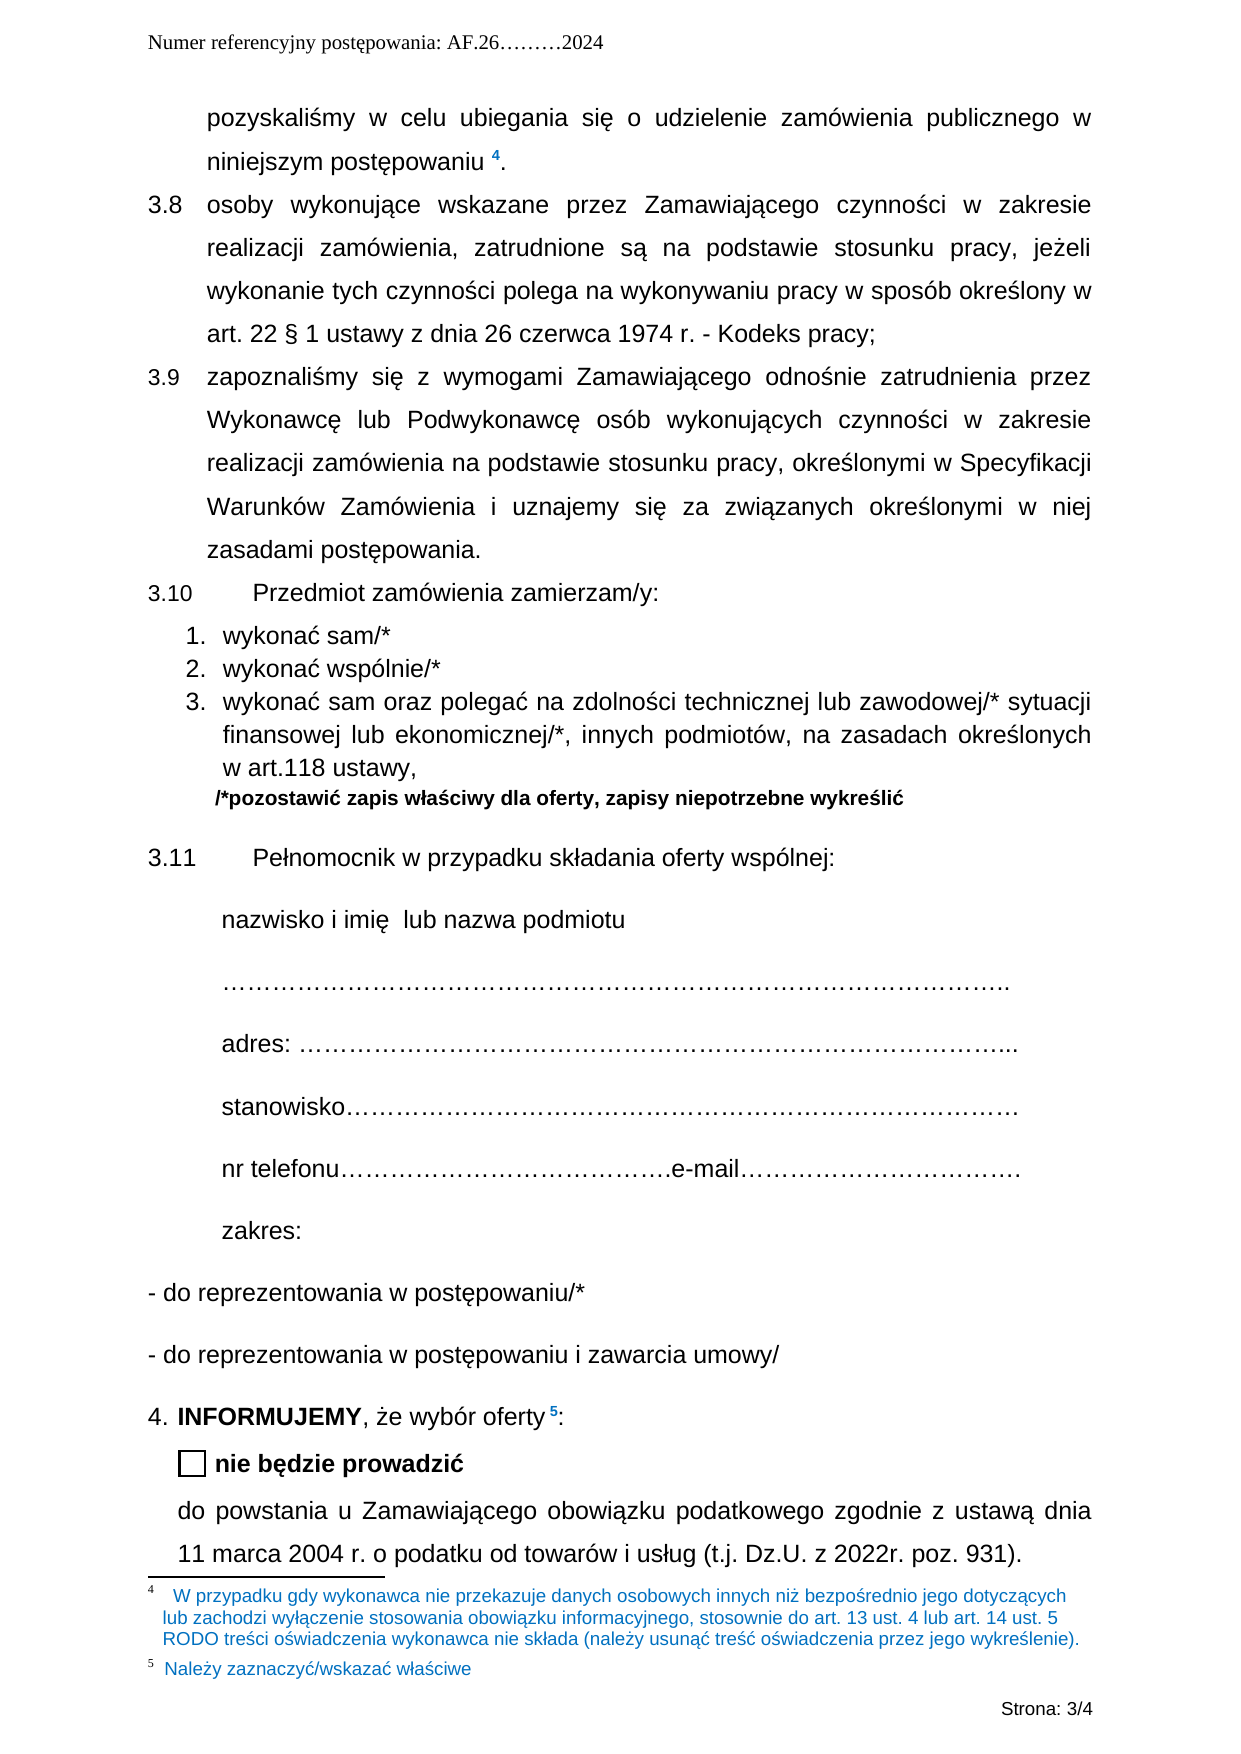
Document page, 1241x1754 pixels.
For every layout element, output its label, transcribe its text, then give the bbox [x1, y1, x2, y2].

list wykonać wspólnie/* [185, 654, 1093, 683]
list INFORMUJEMY, że wybór oferty : [148, 1402, 1093, 1431]
list Pełnomocnik w przypadku składania oferty wspólnej: [148, 843, 1093, 871]
text zakres: [148, 1216, 1093, 1244]
text ………………………………………………………………………………….. [148, 967, 1093, 996]
text - do reprezentowania w postępowaniu i zawarcia umowy/ [148, 1340, 1093, 1369]
list wykonać sam oraz polegać na zdolności technicznej lub zawodowej/* sytuacji finansowej lub ekonomicznej/*, innych podmiotów, na zasadach określonych w art.118 ustawy, [185, 687, 1093, 782]
list Przedmiot zamówienia zamierzam/y: [148, 578, 1093, 607]
list do powstania u Zamawiającego obowiązku podatkowego zgodnie z ustawą dnia 11 marca 2004 r. o podatku od towarów i usług (t.j. Dz.U. z 2022r. poz. 931). [177, 1496, 1093, 1568]
list zapoznaliśmy się z wymogami Zamawiającego odnośnie zatrudnienia przez Wykonawcę lub Podwykonawcę osób wykonujących czynności w zakresie realizacji zamówienia na podstawie stosunku pracy, określonymi w Specyfikacji Warunków Zamówienia i uznajemy się za związanych określonymi w niej zasadami postępowania. [148, 362, 1093, 563]
list osoby wykonujące wskazane przez Zamawiającego czynności w zakresie realizacji zamówienia, zatrudnione są na podstawie stosunku pracy, jeżeli wykonanie tych czynności polega na wykonywaniu pracy w sposób określony w art. 22 § 1 ustawy z dnia 26 czerwca 1974 r. - Kodeks pracy; [148, 190, 1093, 348]
list wykonać sam/* [185, 621, 1093, 650]
text /*pozostawić zapis właściwy dla oferty, zapisy niepotrzebne wykreślić [215, 786, 1093, 810]
text nazwisko i imię lub nazwa podmiotu [148, 905, 1093, 934]
text nr telefonu………………………………….e-mail……………………………. [148, 1154, 1093, 1182]
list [148, 103, 1093, 175]
text stanowisko……………………………………………………………………… [148, 1091, 1093, 1120]
text - do reprezentowania w postępowaniu/* [148, 1278, 1093, 1307]
text adres: …………………………………………………………………………... [148, 1029, 1093, 1058]
